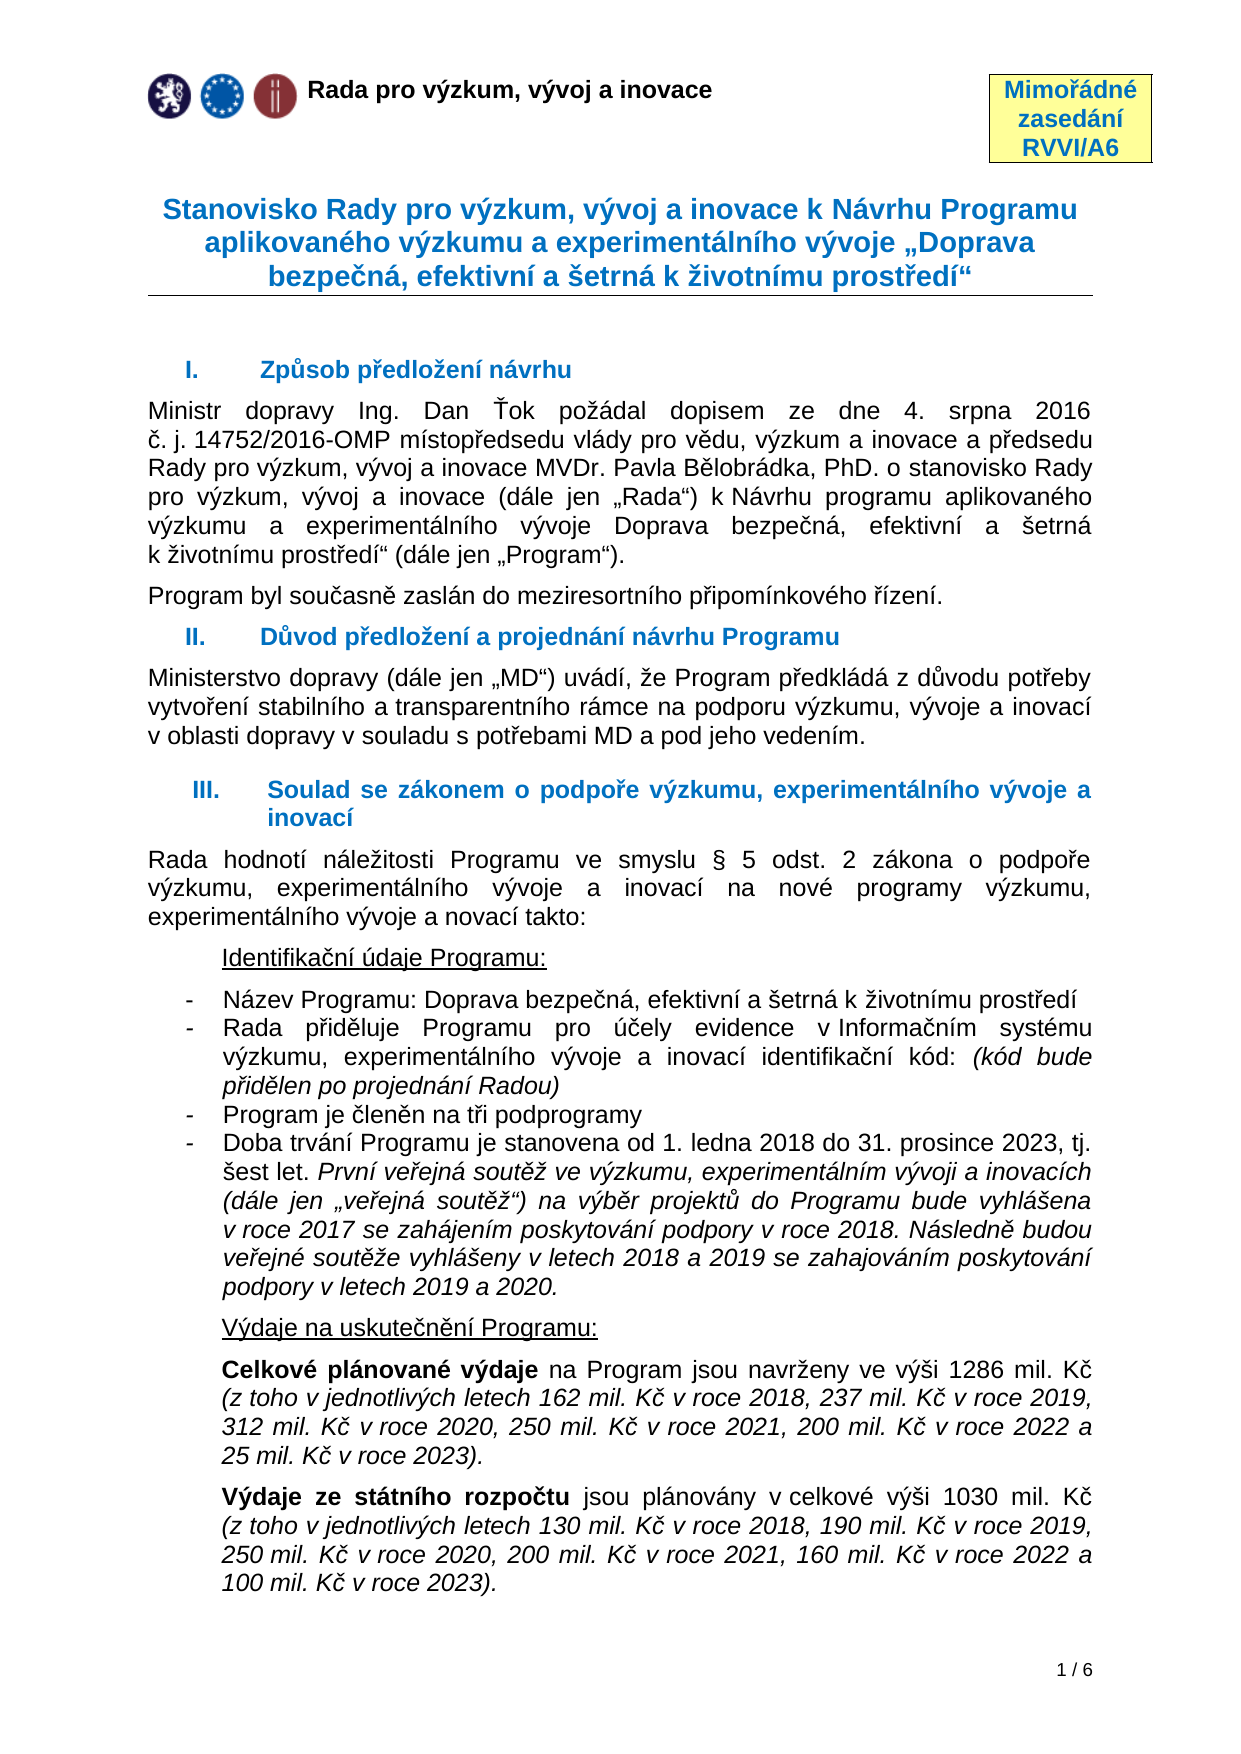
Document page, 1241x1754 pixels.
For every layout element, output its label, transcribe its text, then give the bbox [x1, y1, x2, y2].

text Celkové plánované výdaje na Program jsou navrženy ve výši 1286 mil. Kč (z toho v jednotlivých letech 162 mil. Kč v roce 2018, 237 mil. Kč v roce 2019, 312 mil. Kč v roce 2020, 250 mil. Kč v roce 2021, 200 mil. Kč v roce 2022 a 25 mil. Kč v roce 2023). [221, 1355, 1093, 1470]
text Rada hodnotí náležitosti Programu ve smyslu § 5 odst. 2 zákona o podpoře výzkumu, experimentálního vývoje a inovací na nové programy výzkumu, experimentálního vývoje a novací takto: [148, 845, 1093, 931]
list Rada přiděluje Programu pro účely evidence v Informačním systému výzkumu, experimentálního vývoje a inovací identifikační kód: (kód bude přidělen po projednání Radou) [185, 1013, 1093, 1100]
list Doba trvání Programu je stanovena od 1. ledna 2018 do 31. prosince 2023, tj. šest let. První veřejná soutěž ve výzkumu, experimentálním vývoji a inovacích (dále jen „veřejná soutěž“) na výběr projektů do Programu bude vyhlášena v roce 2017 se zahájením poskytování podpory v roce 2018. Následně budou veřejné soutěže vyhlášeny v letech 2018 a 2019 se zahajováním poskytování podpory v letech 2019 a 2020. [185, 1128, 1093, 1301]
list Důvod předložení a projednání návrhu Programu [185, 622, 1093, 651]
list Název Programu: Doprava bezpečná, efektivní a šetrná k životnímu prostředí [185, 985, 1093, 1013]
picture [147, 73, 298, 120]
list Způsob předložení návrhu [185, 355, 1093, 383]
list Program je členěn na tři podprogramy [185, 1100, 1093, 1128]
text Ministerstvo dopravy (dále jen „MD“) uvádí, že Program předkládá z důvodu potřeby vytvoření stabilního a transparentního rámce na podporu výzkumu, vývoje a inovací v oblasti dopravy v souladu s potřebami MD a pod jeho vedením. [148, 663, 1093, 750]
text Identifikační údaje Programu: [148, 943, 1093, 972]
text Výdaje ze státního rozpočtu jsou plánovány v celkové výši 1030 mil. Kč (z toho v jednotlivých letech 130 mil. Kč v roce 2018, 190 mil. Kč v roce 2019, 250 mil. Kč v roce 2020, 200 mil. Kč v roce 2021, 160 mil. Kč v roce 2022 a 100 mil. Kč v roce 2023). [221, 1482, 1093, 1597]
text Výdaje na uskutečnění Programu: [221, 1313, 1093, 1342]
text Stanovisko Rady pro výzkum, vývoj a inovace k Návrhu Programu aplikovaného výzkumu a experimentálního vývoje „Doprava bezpečná, efektivní a šetrná k životnímu prostředí“ [148, 192, 1093, 295]
text Program byl současně zaslán do meziresortního připomínkového řízení. [148, 581, 1093, 610]
text Ministr dopravy Ing. Dan Ťok požádal dopisem ze dne 4. srpna 2016 č. j. 14752/2016-OMP místopředsedu vlády pro vědu, výzkum a inovace a předsedu Rady pro výzkum, vývoj a inovace MVDr. Pavla Bělobrádka, PhD. o stanovisko Rady pro výzkum, vývoj a inovace (dále jen „Rada“) k Návrhu programu aplikovaného výzkumu a experimentálního vývoje Doprava bezpečná, efektivní a šetrná k životnímu prostředí“ (dále jen „Program“). [148, 396, 1093, 568]
list Soulad se zákonem o podpoře výzkumu, experimentálního vývoje a inovací [192, 775, 1093, 832]
